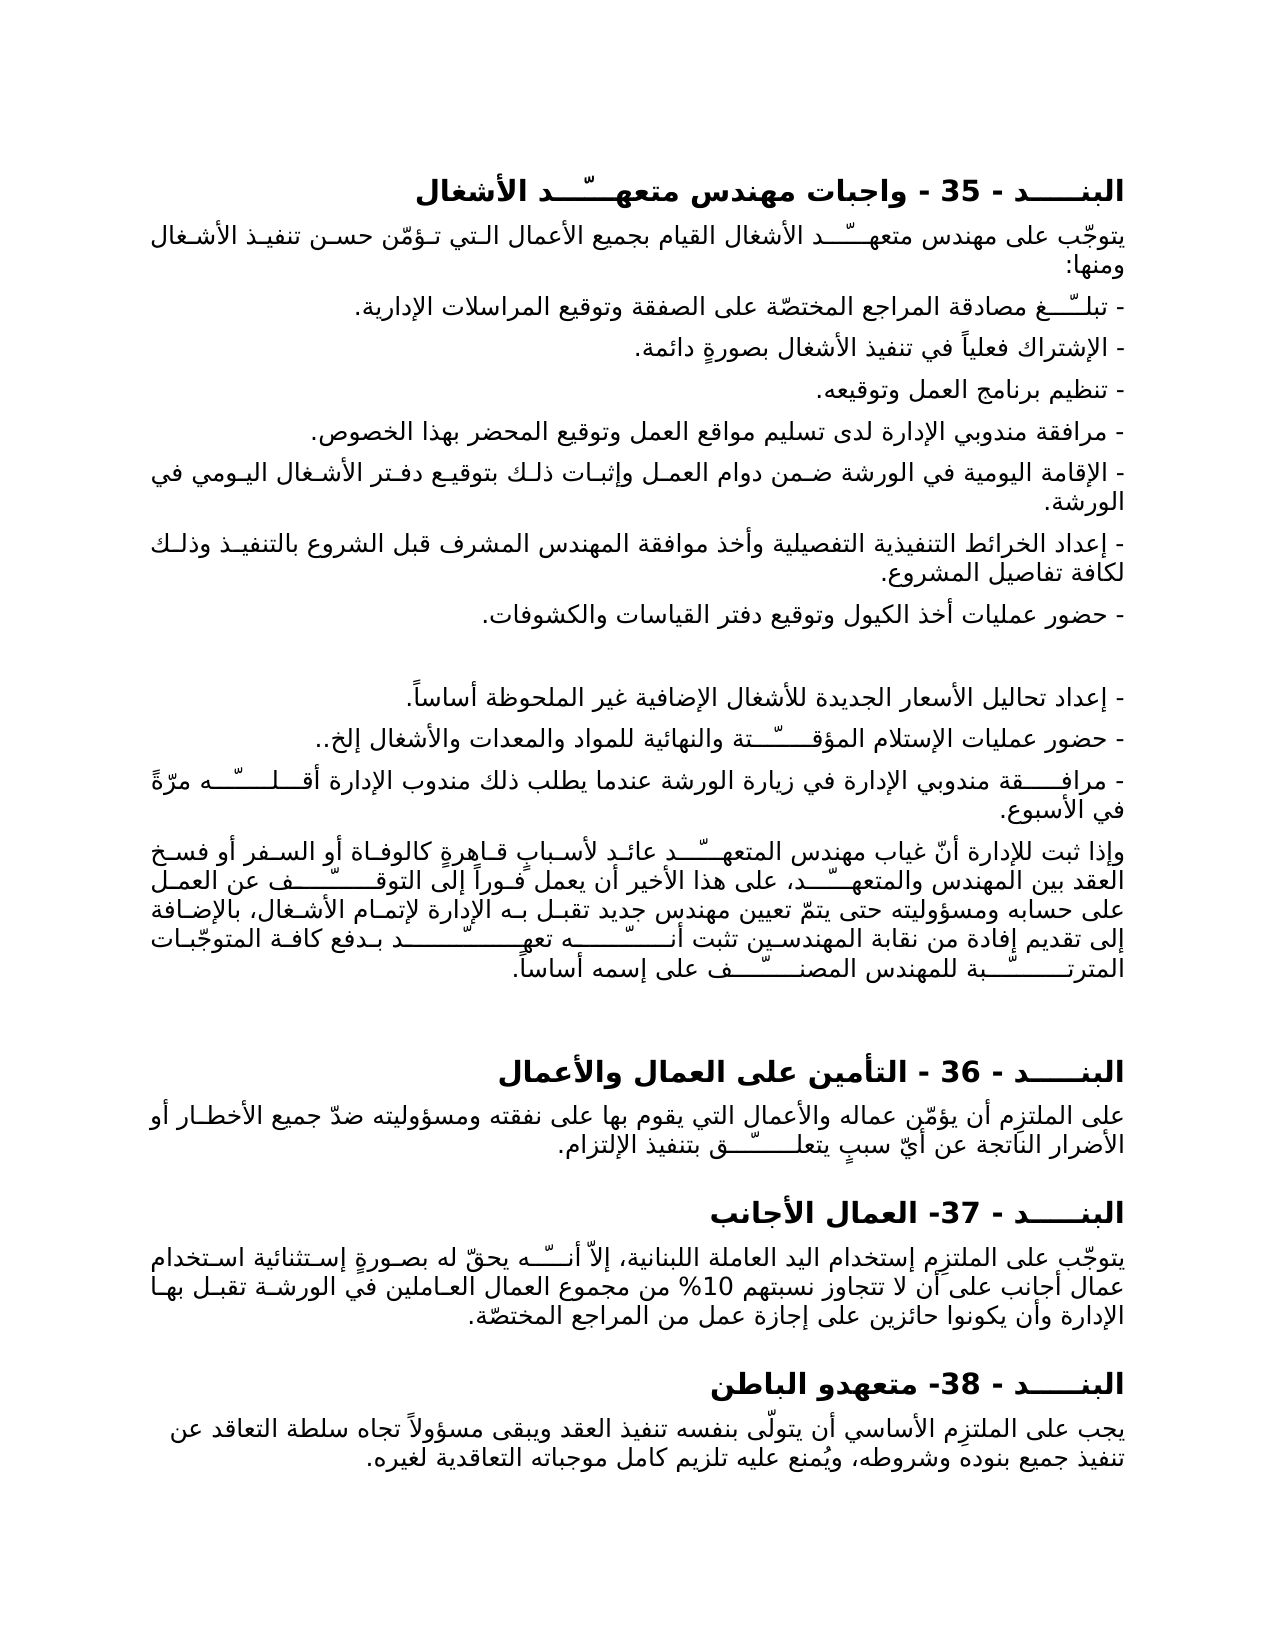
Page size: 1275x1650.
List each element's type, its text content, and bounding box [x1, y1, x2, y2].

text البنـــــد - 38- متعهدو الباطن [150, 1368, 1125, 1402]
text على الملتزِم أن يؤمّن عماله والأعمال التي يقوم بها على نفقته ومسؤوليته ضدّ جميع الأخطار أو الأضرار الناتجة عن أيّ سببٍ يتعلــــــّـــق بتنفيذ الإلتزام. [150, 1101, 1125, 1160]
text - مرافـــــقة مندوبي الإدارة في زيارة الورشة عندما يطلب ذلك مندوب الإدارة أقـــلـــــّـــه مرّةً في الأسبوع. [150, 766, 1125, 825]
text - مرافقة مندوبي الإدارة لدى تسليم مواقع العمل وتوقيع المحضر بهذا الخصوص. [150, 417, 1125, 446]
text - الإقامة اليومية في الورشة ضمن دوام العمل وإثبات ذلك بتوقيع دفتر الأشغال اليومي في الورشة. [150, 458, 1125, 517]
text يتوجّب على الملتزِم إستخدام اليد العاملة اللبنانية، إلاّ أنـــّــه يحقّ له بصورةٍ إستثنائية استخدام عمال أجانب على أن لا تتجاوز نسبتهم 10% من مجموع العمال العاملين في الورشة تقبل بها الإدارة وأن يكونوا حائزين على إجازة عمل من المراجع المختصّة. [150, 1243, 1125, 1331]
text البنـــــد - 36 - التأمين على العمال والأعمال [150, 1055, 1125, 1089]
text وإذا ثبت للإدارة أنّ غياب مهندس المتعهـــّـــد عائد لأسبابٍ قاهرةٍ كالوفاة أو السفر أو فسخ العقد بين المهندس والمتعهـــّـــد، على هذا الأخير أن يعمل فوراً إلى التوقــــــّــــف عن العمل على حسابه ومسؤوليته حتى يتمّ تعيين مهندس جديد تقبل به الإدارة لإتمام الأشغال، بالإضافة إلى تقديم إفادة من نقابة المهندسين تثبت أنــــــّــــــه تعهــــــــّـــــــد بدفع كافة المتوجّبات المترتــــــــّـــبة للمهندس المصنـــــّــــف على إسمه أساساً. [150, 837, 1125, 983]
text البنـــــد - 37- العمال الأجانب [150, 1197, 1125, 1231]
text - حضور عمليات أخذ الكيول وتوقيع دفتر القياسات والكشوفات. [150, 600, 1125, 629]
text - إعداد تحاليل الأسعار الجديدة للأشغال الإضافية غير الملحوظة أساساً. [150, 683, 1125, 712]
text يتوجّب على مهندس متعهـــّـــد الأشغال القيام بجميع الأعمال التي تؤمّن حسن تنفيذ الأشغال ومنها: [150, 221, 1125, 279]
text - حضور عمليات الإستلام المؤقـــــّـــتة والنهائية للمواد والمعدات والأشغال إلخ.. [150, 725, 1125, 754]
text البنـــــد - 35 - واجبات مهندس متعهـــّـــد الأشغال [150, 174, 1125, 208]
text - تبلــّـــغ مصادقة المراجع المختصّة على الصفقة وتوقيع المراسلات الإدارية. [150, 292, 1125, 321]
text - إعداد الخرائط التنفيذية التفصيلية وأخذ موافقة المهندس المشرف قبل الشروع بالتنفيذ وذلك لكافة تفاصيل المشروع. [150, 529, 1125, 588]
text يجب على الملتزِم الأساسي أن يتولّى بنفسه تنفيذ العقد ويبقى مسؤولاً تجاه سلطة التعاقد عن تنفيذ جميع بنوده وشروطه، ويُمنع عليه تلزيم كامل موجباته التعاقدية لغيره. [150, 1414, 1125, 1472]
text - تنظيم برنامج العمل وتوقيعه. [150, 375, 1125, 404]
text - الإشتراك فعلياً في تنفيذ الأشغال بصورةٍ دائمة. [150, 333, 1125, 363]
